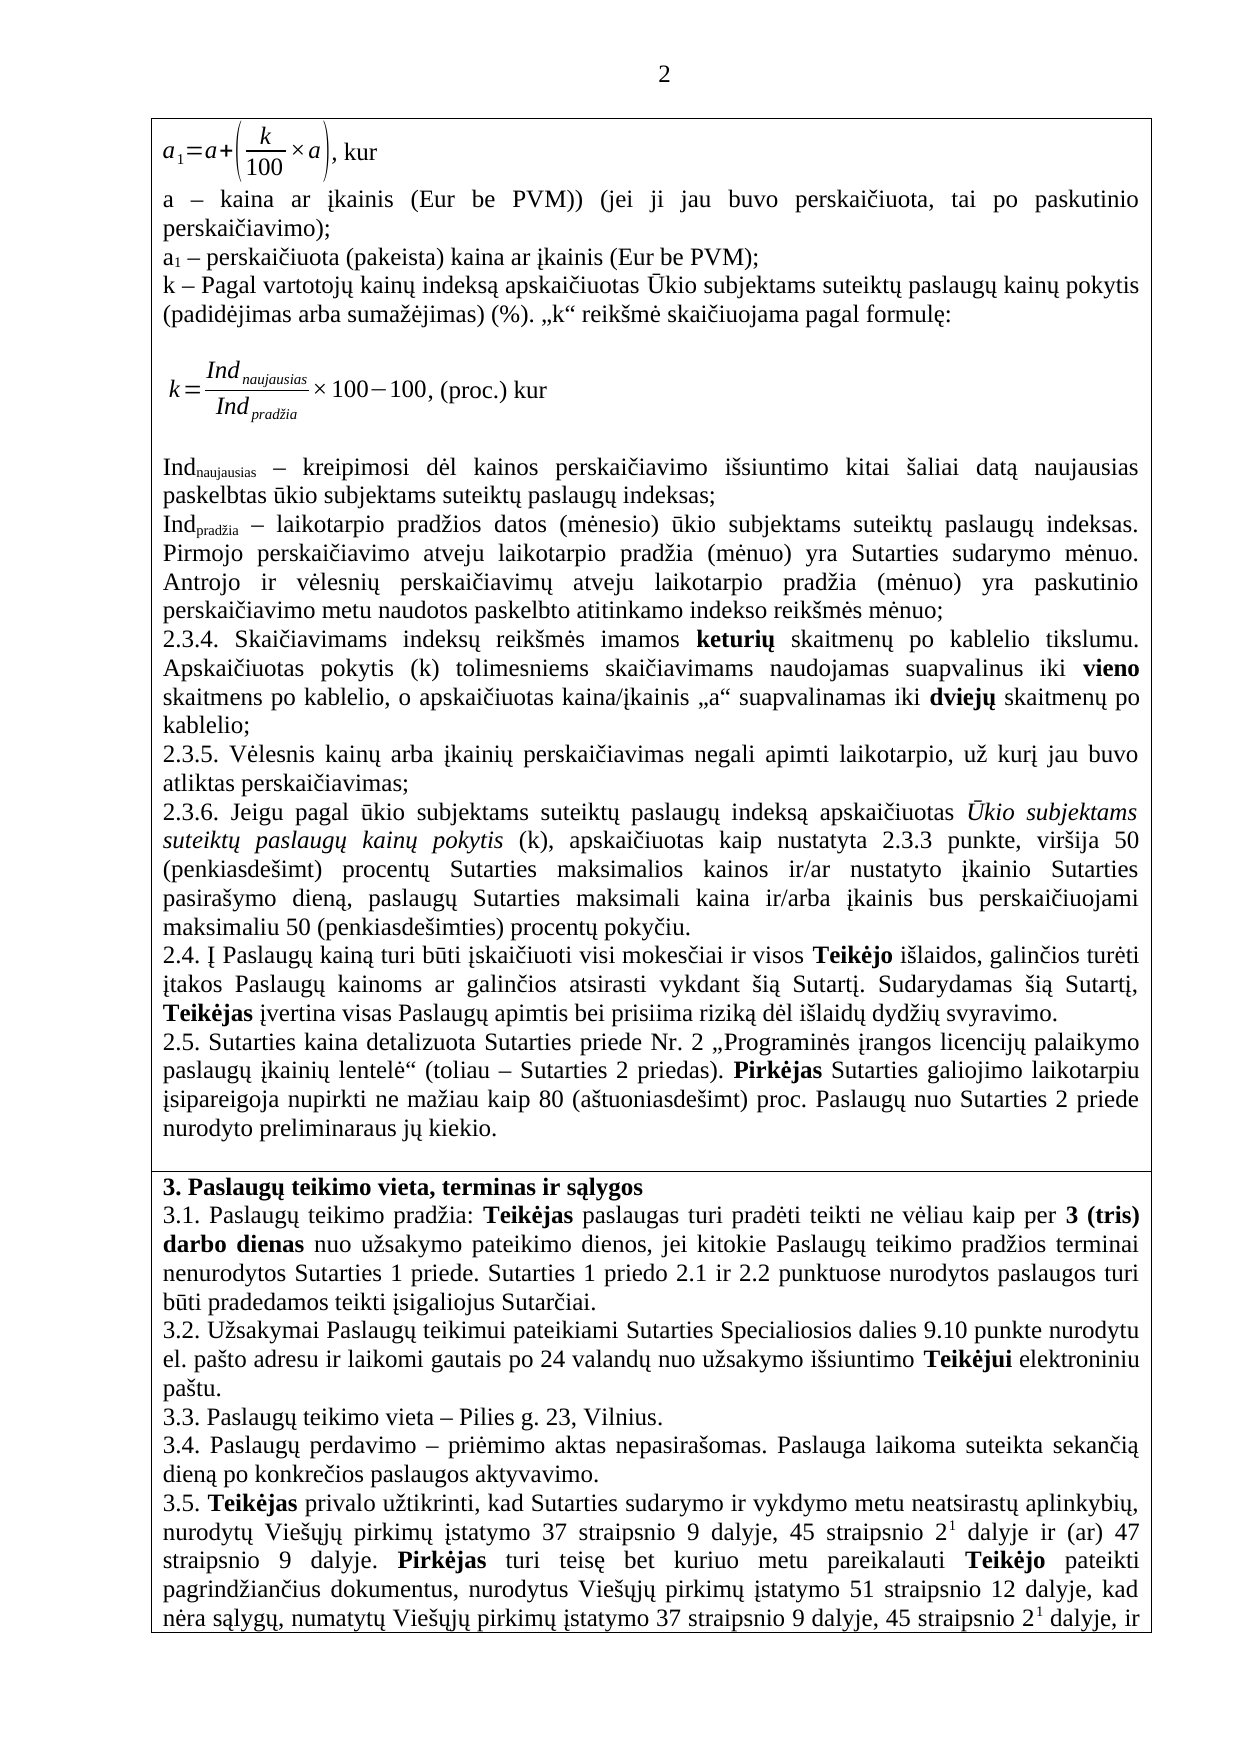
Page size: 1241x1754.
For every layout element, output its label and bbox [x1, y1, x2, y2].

table_cell [152, 119, 1151, 1171]
table_cell [152, 1172, 1151, 1632]
